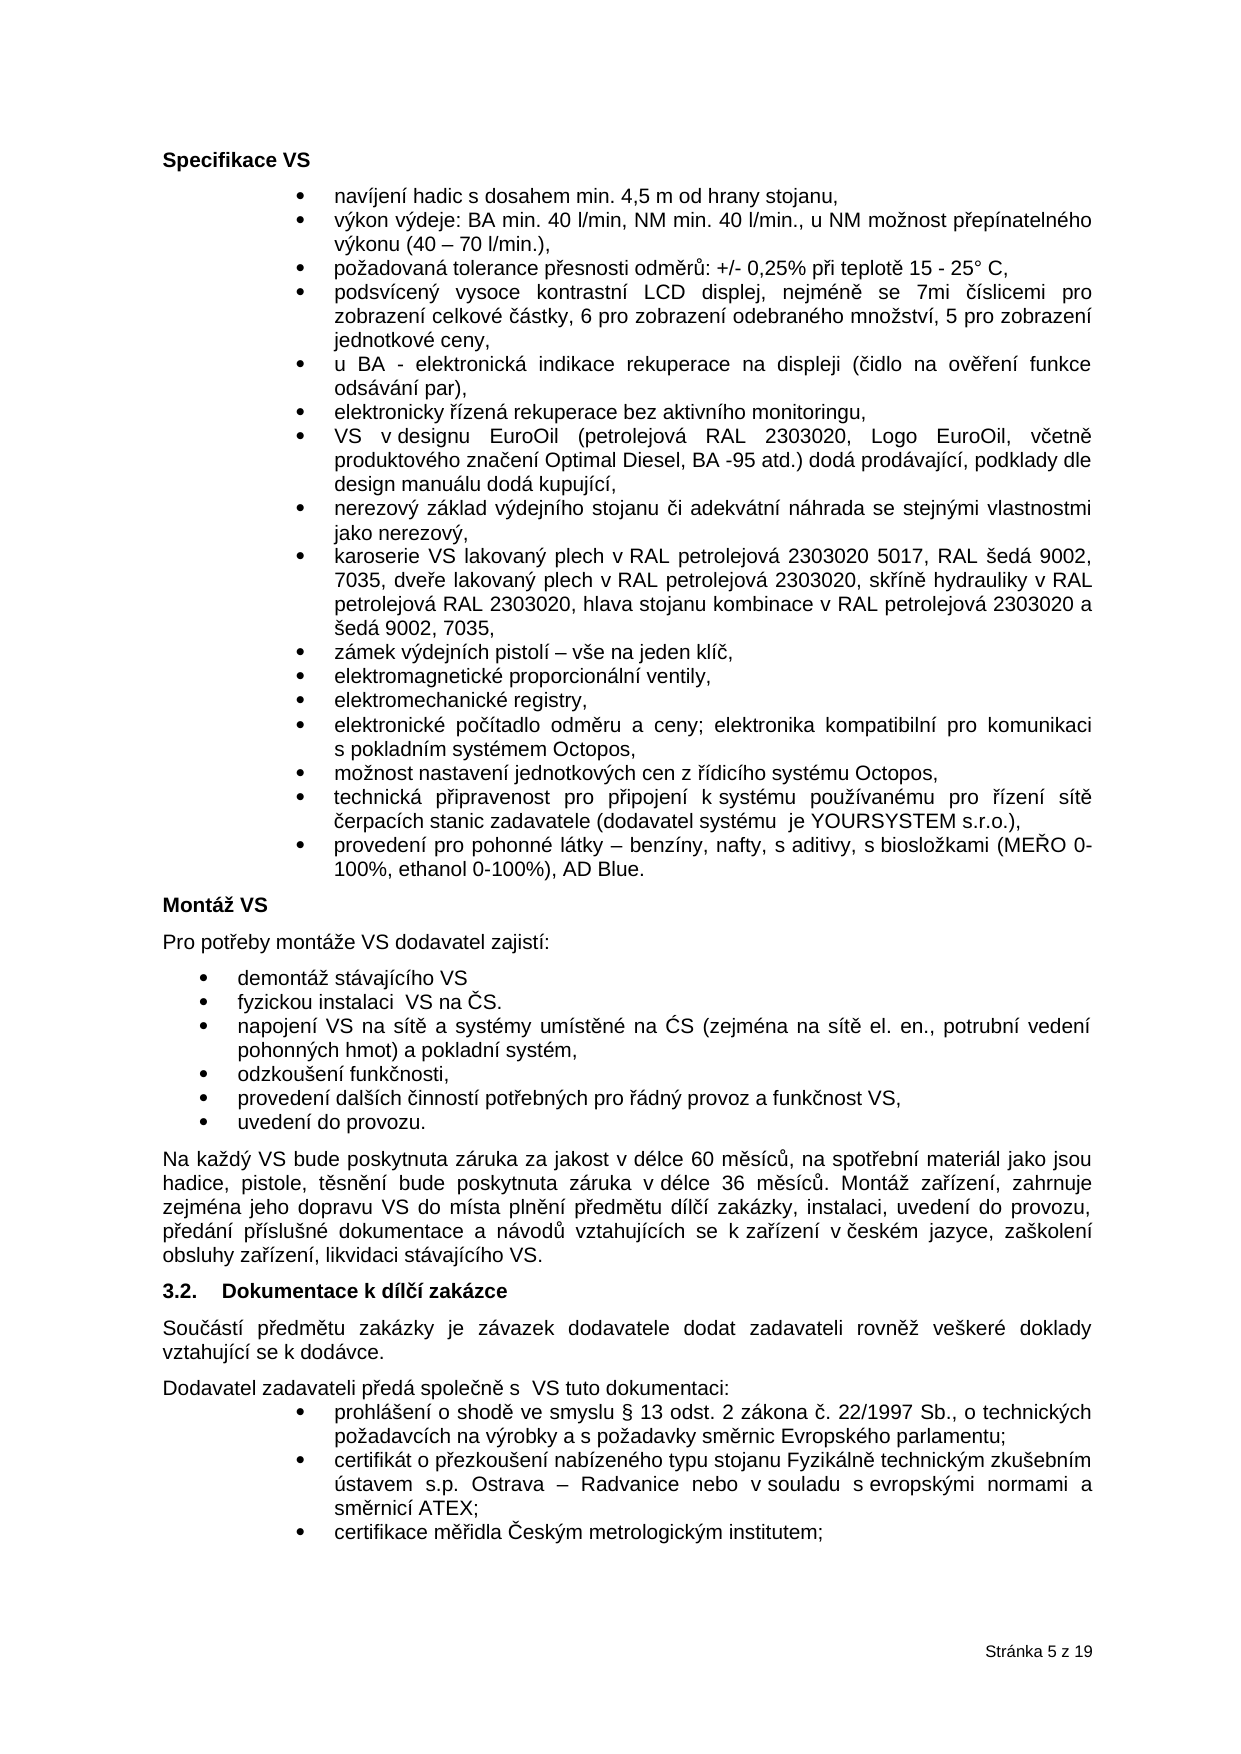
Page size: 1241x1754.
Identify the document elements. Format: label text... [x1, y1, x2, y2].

list provedení dalších činností potřebných pro řádný provoz a funkčnost VS, [200, 1086, 1093, 1110]
list prohlášení o shodě ve smyslu § 13 odst. 2 zákona č. 22/1997 Sb., o technických požadavcích na výrobky a s požadavky směrnic Evropského parlamentu; [297, 1400, 1093, 1448]
list možnost nastavení jednotkových cen z řídicího systému Octopos, [297, 760, 1093, 784]
text Pro potřeby montáže VS dodavatel zajistí: [162, 929, 1093, 953]
list odzkoušení funkčnosti, [200, 1062, 1093, 1086]
list zámek výdejních pistolí – vše na jeden klíč, [297, 640, 1093, 664]
list certifikát o přezkoušení nabízeného typu stojanu Fyzikálně technickým zkušebním ústavem s.p. Ostrava – Radvanice nebo v souladu s evropskými normami a směrnicí ATEX; [297, 1448, 1093, 1520]
list nerezový základ výdejního stojanu či adekvátní náhrada se stejnými vlastnostmi jako nerezový, [297, 496, 1093, 544]
text Dokumentace k dílčí zakázce [162, 1279, 1093, 1303]
list výkon výdeje: BA min. 40 l/min, NM min. 40 l/min., u NM možnost přepínatelného výkonu (40 – 70 l/min.), [297, 208, 1093, 256]
list uvedení do provozu. [200, 1110, 1093, 1134]
list certifikace měřidla Českým metrologickým institutem; [297, 1520, 1093, 1544]
list elektromechanické registry, [297, 688, 1093, 712]
text Specifikace VS [162, 148, 1093, 172]
list VS v designu EuroOil (petrolejová RAL 2303020, Logo EuroOil, včetně produktového značení Optimal Diesel, BA -95 atd.) dodá prodávající, podklady dle design manuálu dodá kupující, [297, 424, 1093, 496]
list u BA - elektronická indikace rekuperace na displeji (čidlo na ověření funkce odsávání par), [297, 352, 1093, 400]
list požadovaná tolerance přesnosti odměrů: +/- 0,25% při teplotě 15 - 25° C, [297, 256, 1093, 280]
list fyzickou instalaci VS na ČS. [200, 990, 1093, 1014]
list elektronické počítadlo odměru a ceny; elektronika kompatibilní pro komunikaci s pokladním systémem Octopos, [297, 712, 1093, 760]
list elektronicky řízená rekuperace bez aktivního monitoringu, [297, 400, 1093, 424]
list technická připravenost pro připojení k systému používanému pro řízení sítě čerpacích stanic zadavatele (dodavatel systému je YOURSYSTEM s.r.o.), [297, 784, 1093, 832]
list karoserie VS lakovaný plech v RAL petrolejová 2303020 5017, RAL šedá 9002, 7035, dveře lakovaný plech v RAL petrolejová 2303020, skříně hydrauliky v RAL petrolejová RAL 2303020, hlava stojanu kombinace v RAL petrolejová 2303020 a šedá 9002, 7035, [297, 544, 1093, 640]
list elektromagnetické proporcionální ventily, [297, 664, 1093, 688]
list navíjení hadic s dosahem min. 4,5 m od hrany stojanu, [297, 184, 1093, 208]
text Na každý VS bude poskytnuta záruka za jakost v délce 60 měsíců, na spotřební materiál jako jsou hadice, pistole, těsnění bude poskytnuta záruka v délce 36 měsíců. Montáž zařízení, zahrnuje zejména jeho dopravu VS do místa plnění předmětu dílčí zakázky, instalaci, uvedení do provozu, předání příslušné dokumentace a návodů vztahujících se k zařízení v českém jazyce, zaškolení obsluhy zařízení, likvidaci stávajícího VS. [162, 1147, 1093, 1267]
list podsvícený vysoce kontrastní LCD displej, nejméně se 7mi číslicemi pro zobrazení celkové částky, 6 pro zobrazení odebraného množství, 5 pro zobrazení jednotkové ceny, [297, 280, 1093, 352]
text Dodavatel zadavateli předá společně s VS tuto dokumentaci: [162, 1376, 1093, 1400]
list napojení VS na sítě a systémy umístěné na ĆS (zejména na sítě el. en., potrubní vedení pohonných hmot) a pokladní systém, [200, 1014, 1093, 1062]
list demontáž stávajícího VS [200, 966, 1093, 990]
list provedení pro pohonné látky – benzíny, nafty, s aditivy, s biosložkami (MEŘO 0-100%, ethanol 0-100%), AD Blue. [297, 832, 1093, 881]
text Součástí předmětu zakázky je závazek dodavatele dodat zadavateli rovněž veškeré doklady vztahující se k dodávce. [162, 1316, 1093, 1363]
text Montáž VS [162, 893, 1093, 917]
